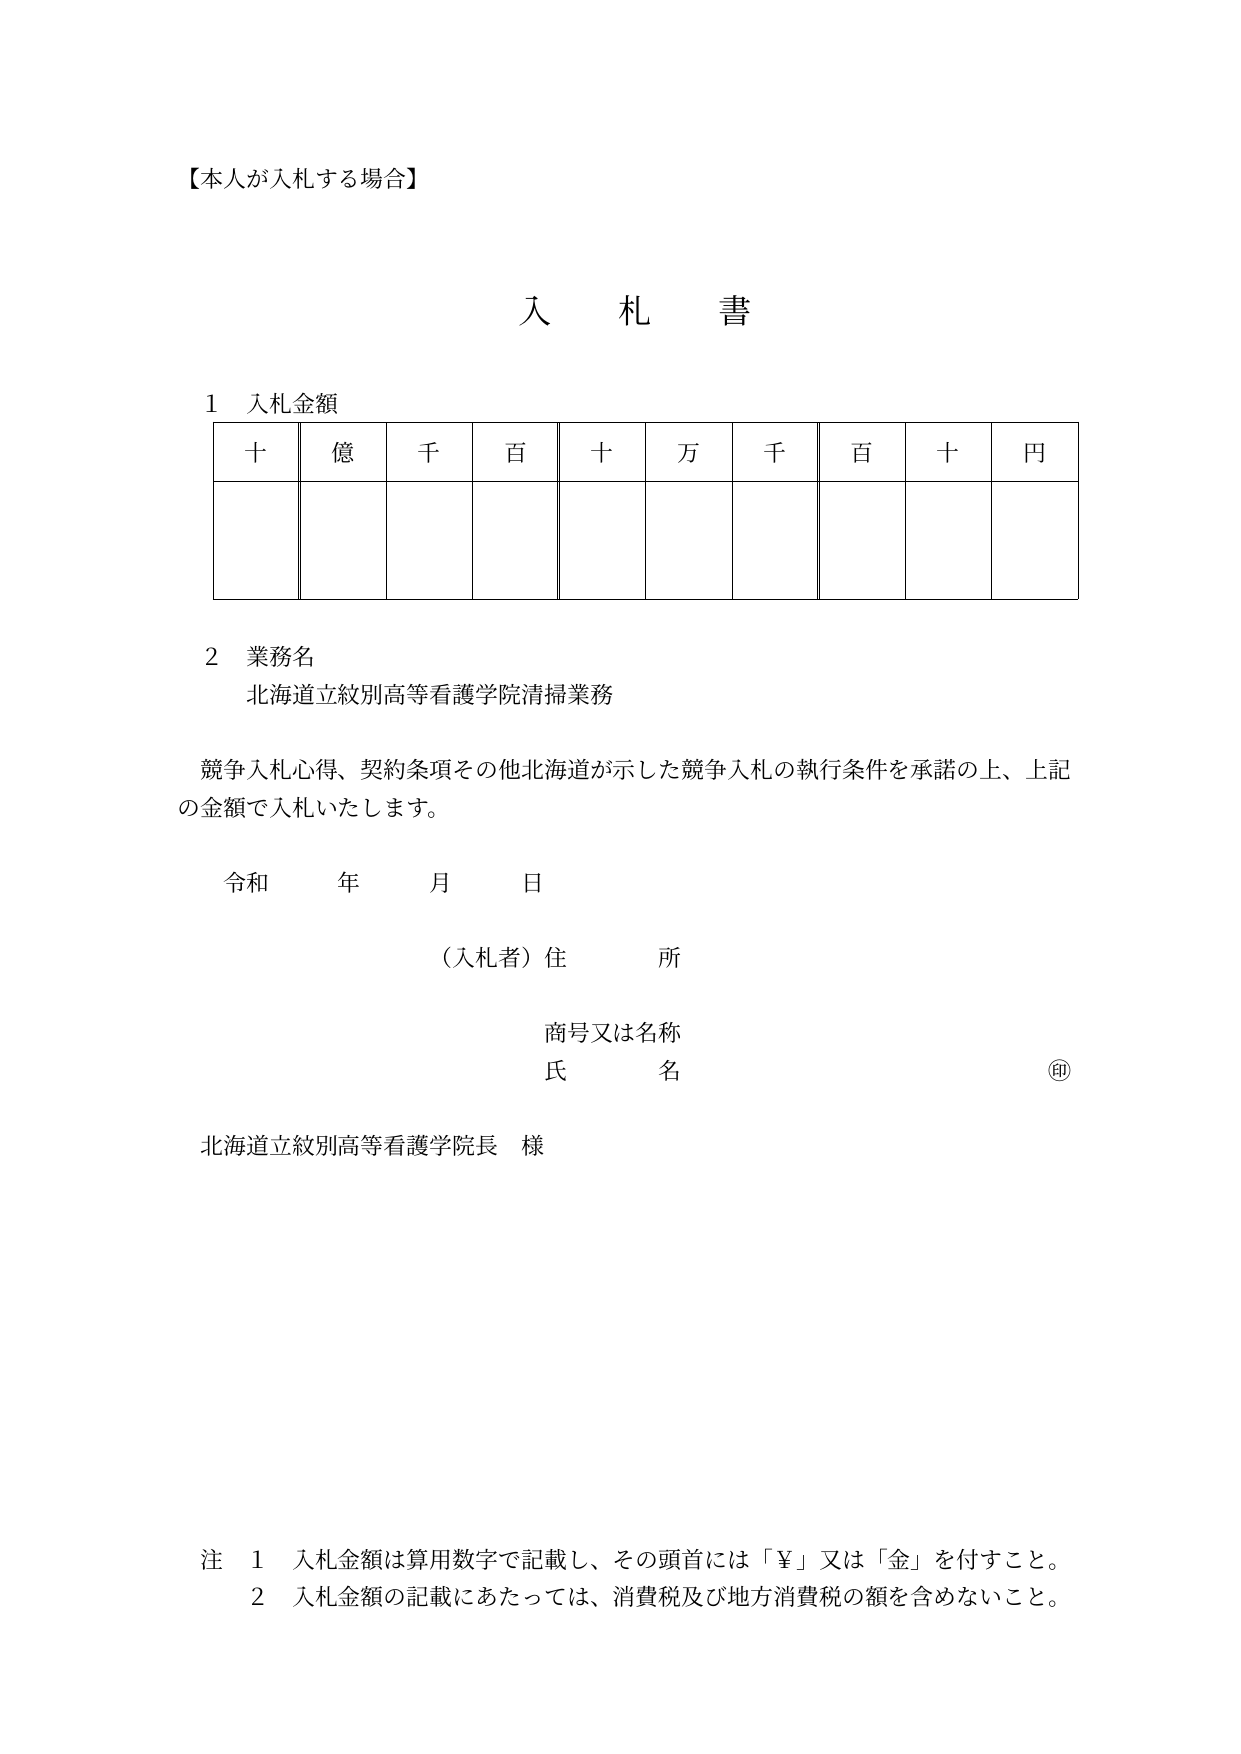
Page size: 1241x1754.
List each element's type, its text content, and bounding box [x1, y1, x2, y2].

table_cell [992, 482, 1078, 599]
table_cell [387, 482, 472, 599]
table_header 百 [473, 423, 557, 481]
table_cell [560, 482, 645, 599]
table_header 億 [301, 423, 386, 481]
text 商号又は名称 [177, 1013, 1092, 1051]
text 入 札 書 [177, 271, 1092, 346]
text 競争入札心得、契約条項その他北海道が示した競争入札の執行条件を承諾の上、上記の金額で入札いたします。 [177, 750, 1092, 825]
text 北海道立紋別高等看護学院長 様 [177, 1126, 1092, 1163]
table_cell [214, 482, 298, 599]
table_header 万 [646, 423, 732, 481]
table_cell [473, 482, 557, 599]
table_header 千 [387, 423, 472, 481]
table_header 円 [992, 423, 1078, 481]
text ２ 業務名 [177, 637, 1092, 674]
text 【本人が入札する場合】 [177, 158, 1092, 196]
text 注 １ 入札金額は算用数字で記載し、その頭首には「￥」又は「金」を付すこと。 [177, 1539, 1092, 1577]
text 北海道立紋別高等看護学院清掃業務 [177, 674, 1092, 712]
table_cell [301, 482, 386, 599]
table_header 百 [820, 423, 905, 481]
table_cell [906, 482, 991, 599]
text 令和 年 月 日 [177, 863, 1092, 900]
table_header 十 [906, 423, 991, 481]
text ２ 入札金額の記載にあたっては、消費税及び地方消費税の額を含めないこと。 [177, 1577, 1092, 1615]
table_cell [733, 482, 817, 599]
table_cell [646, 482, 732, 599]
table_cell [820, 482, 905, 599]
table_header 十 [560, 423, 645, 481]
text （入札者）住 所 [177, 938, 1092, 975]
table_header 千 [733, 423, 817, 481]
text 氏 名 ㊞ [177, 1051, 1092, 1088]
text １ 入札金額 [177, 384, 1092, 422]
table_header 十 [214, 423, 298, 481]
